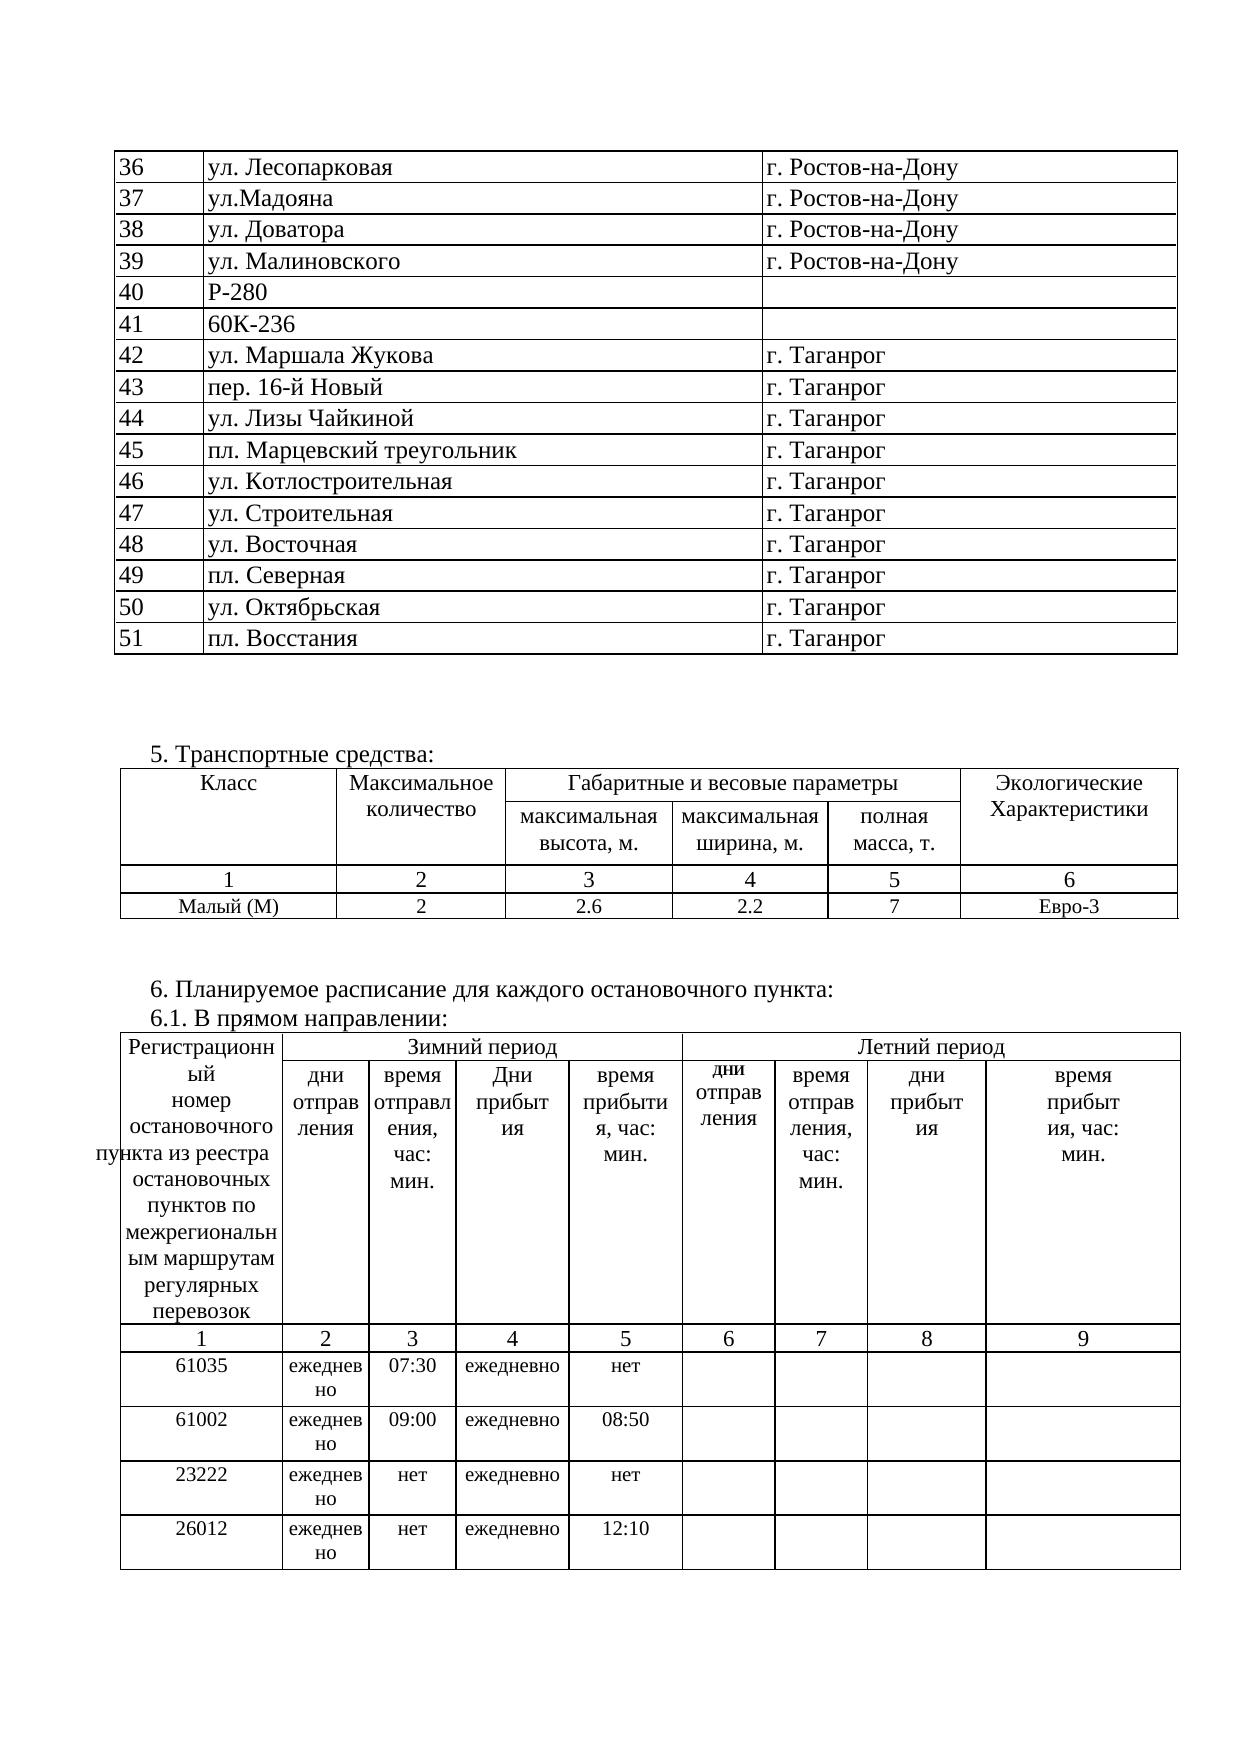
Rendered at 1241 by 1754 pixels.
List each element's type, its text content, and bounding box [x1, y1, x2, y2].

table_cell 40 [115, 277, 203, 307]
table_cell 9 [987, 1325, 1180, 1351]
table_cell ежедневно [283, 1407, 368, 1460]
table_cell ежедневно [283, 1516, 368, 1569]
table_cell г. Таганрог [763, 496, 1177, 527]
table_cell ул. Октябрьская [204, 592, 762, 622]
table_cell Р-280 [204, 277, 762, 307]
table_cell Евро-3 [961, 894, 1177, 918]
table_cell 4 [673, 866, 827, 892]
table_cell 48 [115, 529, 203, 559]
table_header Летний период [683, 1033, 1180, 1060]
table_cell 12:10 [570, 1516, 682, 1569]
table_cell [987, 1462, 1180, 1514]
table_cell дни отправ ления [283, 1061, 368, 1323]
table_cell 6 [961, 866, 1177, 892]
table_cell 2 [337, 866, 505, 892]
table_cell [987, 1353, 1180, 1406]
table_cell время отправ ления, час: мин. [776, 1061, 867, 1323]
table_cell ежедневно [457, 1407, 568, 1460]
table_cell [776, 1516, 867, 1569]
table_cell нет [370, 1462, 455, 1514]
table_header Класс [121, 769, 336, 864]
table_cell время отправл ения, час: мин. [370, 1061, 455, 1323]
table_cell 41 [115, 308, 203, 339]
table_cell 1 [121, 866, 336, 892]
table_cell г. Таганрог [763, 559, 1177, 590]
table_cell 38 [115, 214, 203, 244]
table_cell ул. Малиновского [204, 246, 762, 276]
table_cell пл. Северная [204, 561, 762, 590]
table_cell [868, 1462, 985, 1514]
table_cell 2 [337, 894, 505, 918]
table_cell пер. 16-й Новый [204, 372, 762, 402]
table_cell время прибыти я, час: мин. [570, 1061, 682, 1323]
table_cell 61035 [121, 1353, 282, 1406]
table_cell 6 [683, 1325, 774, 1351]
table_cell Малый (М) [121, 894, 336, 918]
table_cell 5 [829, 866, 960, 892]
table_cell полная масса, т. [829, 802, 960, 864]
table_cell г. Таганрог [763, 528, 1177, 559]
table_cell [868, 1407, 985, 1460]
table_cell г. Таганрог [763, 339, 1177, 370]
table_cell 47 [115, 497, 203, 527]
table_cell [683, 1407, 774, 1460]
table_cell 7 [776, 1325, 867, 1351]
table_cell 51 [115, 623, 203, 653]
table_cell 23222 [121, 1462, 282, 1514]
table_cell пл. Марцевский треугольник [204, 435, 762, 464]
table_cell г. Ростов-на-Дону [763, 181, 1177, 213]
table_cell 43 [115, 371, 203, 402]
table_cell 3 [506, 866, 672, 892]
table_cell 61002 [121, 1407, 282, 1460]
table_cell 2 [283, 1325, 368, 1351]
text 6.1. В прямом направлении: [150, 1003, 1090, 1032]
table_cell [868, 1353, 985, 1406]
text 6. Планируемое расписание для каждого остановочного пункта: [150, 974, 1090, 1003]
table_cell г. Таганрог [763, 465, 1177, 496]
table_cell 49 [115, 560, 203, 590]
table_cell 37 [115, 183, 203, 213]
table_cell 46 [115, 466, 203, 496]
table_cell пл. Восстания [204, 623, 762, 653]
table_cell ул. Маршала Жукова [204, 340, 762, 370]
table_cell дни прибыт ия [868, 1061, 985, 1323]
table_cell г. Таганрог [763, 590, 1177, 622]
table_header Габаритные и весовые параметры [506, 769, 960, 801]
table_cell [683, 1516, 774, 1569]
table_cell 50 [115, 591, 203, 622]
table_cell [987, 1407, 1180, 1460]
table_cell ул. Лизы Чайкиной [204, 403, 762, 433]
table_cell ул. Строительная [204, 498, 762, 527]
table_cell ул. Восточная [204, 529, 762, 559]
table_cell 60К-236 [204, 309, 762, 339]
table_cell ул. Доватора [204, 215, 762, 244]
table_cell время прибыт ия, час: мин. [987, 1061, 1180, 1323]
table_cell 3 [370, 1325, 455, 1351]
table_cell нет [370, 1516, 455, 1569]
table_cell ежедневно [457, 1516, 568, 1569]
table_cell г. Таганрог [763, 370, 1177, 402]
table_cell ежедневно [283, 1462, 368, 1514]
table_cell [868, 1516, 985, 1569]
table_cell г. Таганрог [763, 433, 1177, 464]
table_cell ДНИ отправ ления [683, 1061, 774, 1323]
table_cell 1 [121, 1325, 282, 1351]
table_cell нет [570, 1462, 682, 1514]
table_cell 45 [115, 434, 203, 464]
table_cell 2.2 [673, 894, 827, 918]
table_cell 07:30 [370, 1353, 455, 1406]
table_cell г. Ростов-на-Дону [763, 213, 1177, 244]
table_cell 4 [457, 1325, 568, 1351]
table_cell [776, 1407, 867, 1460]
table_cell [776, 1462, 867, 1514]
table_cell максимальная ширина, м. [673, 802, 827, 864]
table_header Зимний период [283, 1033, 682, 1060]
table_header Экологические Характеристики [961, 769, 1177, 864]
table_cell [987, 1516, 1180, 1569]
table_cell [776, 1353, 867, 1406]
table_cell ул.Мадояна [204, 183, 762, 213]
table_cell [683, 1353, 774, 1406]
table_cell максимальная высота, м. [506, 802, 672, 864]
table_cell ежедневно [457, 1462, 568, 1514]
table_cell ул. Лесопарковая [204, 152, 762, 181]
table_cell Дни прибыт ия [457, 1061, 568, 1323]
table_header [121, 1033, 282, 1323]
table_cell 2.6 [506, 894, 672, 918]
table_cell г. Таганрог [763, 622, 1177, 653]
table_cell 5 [570, 1325, 682, 1351]
table_cell 26012 [121, 1516, 282, 1569]
table_cell 42 [115, 340, 203, 370]
table_cell г. Ростов-на-Дону [763, 152, 1177, 181]
table_cell 36 [115, 152, 203, 181]
text 5. Транспортные средства: [150, 739, 1090, 767]
table_cell г. Ростов-на-Дону [763, 244, 1177, 276]
table_cell 7 [829, 894, 960, 918]
table_cell 8 [868, 1325, 985, 1351]
table_cell ежедневно [457, 1353, 568, 1406]
table_cell [763, 307, 1177, 339]
table_cell [683, 1462, 774, 1514]
table_cell 08:50 [570, 1407, 682, 1460]
table_cell 44 [115, 403, 203, 433]
table_cell нет [570, 1353, 682, 1406]
table_cell [763, 276, 1177, 307]
table_cell 39 [115, 245, 203, 276]
table_cell ул. Котлостроительная [204, 466, 762, 496]
table_cell ежедневно [283, 1353, 368, 1406]
table_cell г. Таганрог [763, 402, 1177, 433]
table_header Максимальное количество [337, 769, 505, 864]
table_cell 09:00 [370, 1407, 455, 1460]
